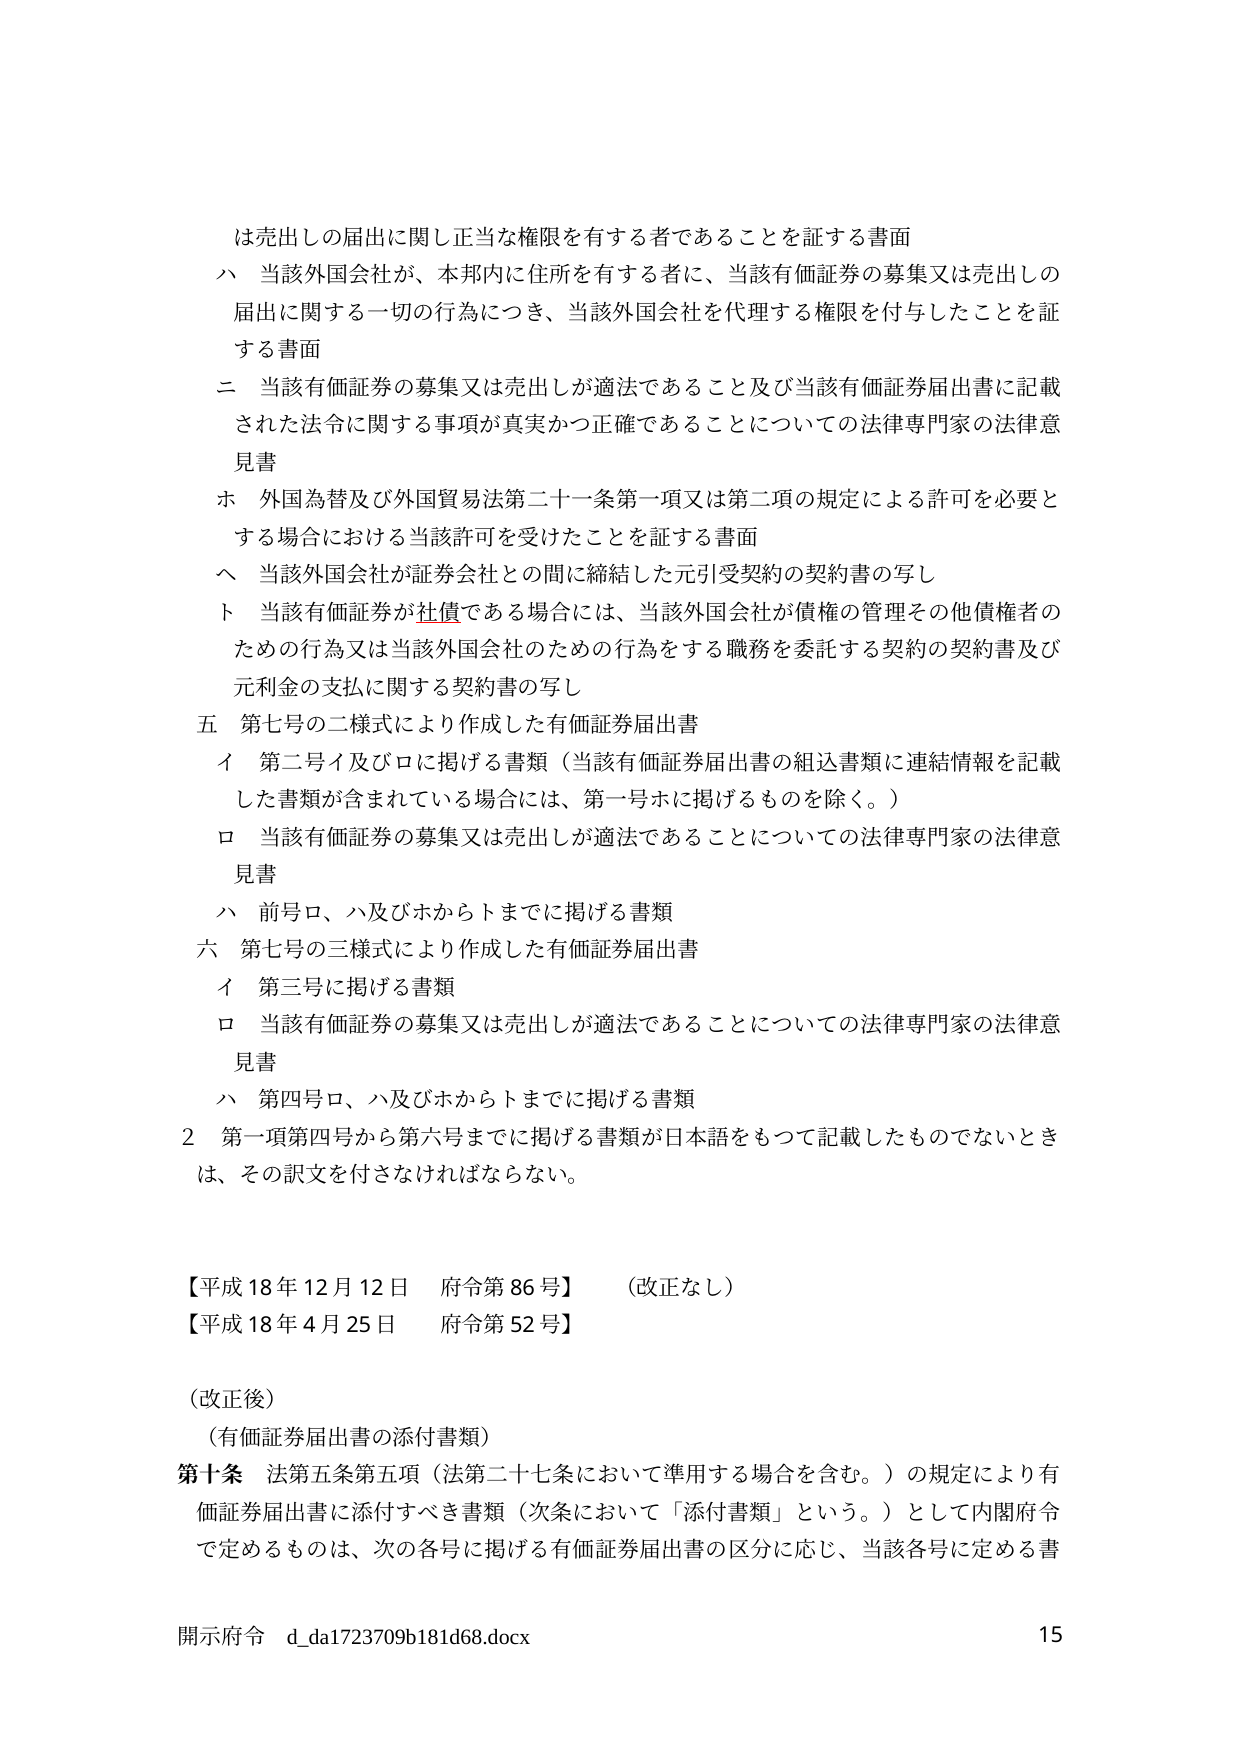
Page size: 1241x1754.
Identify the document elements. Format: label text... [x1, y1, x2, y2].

text ヘ 当該外国会社が証券会社との間に締結した元引受契約の契約書の写し [215, 554, 1063, 592]
text 六 第七号の三様式により作成した有価証券届出書 [196, 929, 1063, 967]
text ハ 第四号ロ、ハ及びホからトまでに掲げる書類 [215, 1079, 1063, 1117]
text ロ 当該有価証券の募集又は売出しが適法であることについての法律専門家の法律意見書 [215, 817, 1063, 892]
text 【平成18年4月25日 府令第52号】 [177, 1304, 1063, 1342]
text ニ 当該有価証券の募集又は売出しが適法であること及び当該有価証券届出書に記載された法令に関する事項が真実かつ正確であることについての法律専門家の法律意見書 [215, 367, 1063, 479]
text 五 第七号の二様式により作成した有価証券届出書 [196, 704, 1063, 742]
text ロ 当該有価証券の募集又は売出しが適法であることについての法律専門家の法律意見書 [215, 1004, 1063, 1079]
text ハ 当該外国会社が、本邦内に住所を有する者に、当該有価証券の募集又は売出しの届出に関する一切の行為につき、当該外国会社を代理する権限を付与したことを証する書面 [215, 254, 1063, 367]
text ２ 第一項第四号から第六号までに掲げる書類が日本語をもつて記載したものでないときは、その訳文を付さなければならない。 [177, 1117, 1063, 1192]
text イ 第二号イ及びロに掲げる書類（当該有価証券届出書の組込書類に連結情報を記載した書類が含まれている場合には、第一号ホに掲げるものを除く。） [215, 742, 1063, 817]
text 【平成18年12月12日 府令第86号】 （改正なし） [177, 1267, 1063, 1304]
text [215, 217, 1063, 254]
text イ 第三号に掲げる書類 [215, 967, 1063, 1004]
text （有価証券届出書の添付書類） [196, 1417, 1063, 1454]
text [177, 1454, 1063, 1567]
text ホ 外国為替及び外国貿易法第二十一条第一項又は第二項の規定による許可を必要とする場合における当該許可を受けたことを証する書面 [215, 479, 1063, 554]
text （改正後） [177, 1379, 1063, 1417]
text ト 当該有価証券が社債である場合には、当該外国会社が債権の管理その他債権者のための行為又は当該外国会社のための行為をする職務を委託する契約の契約書及び元利金の支払に関する契約書の写し [215, 592, 1063, 704]
text ハ 前号ロ、ハ及びホからトまでに掲げる書類 [215, 892, 1063, 929]
